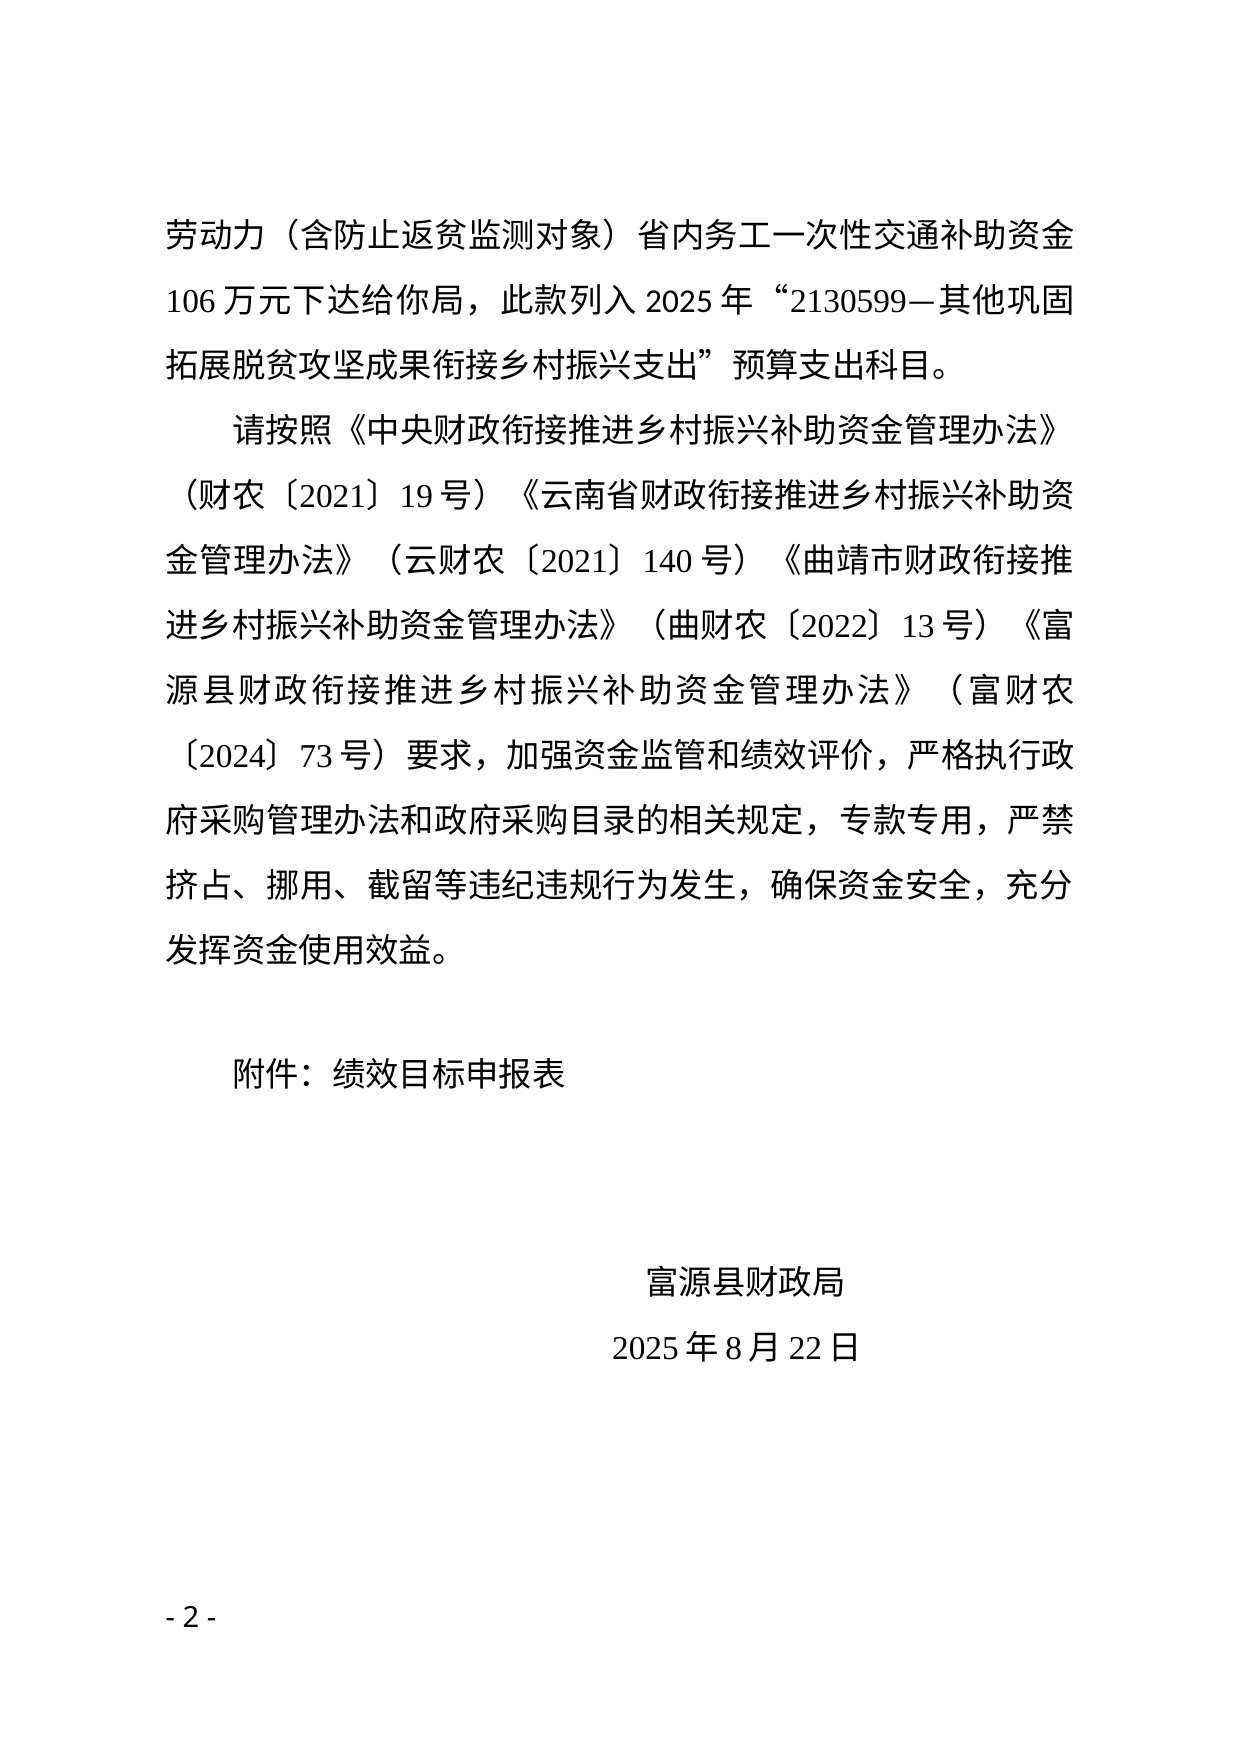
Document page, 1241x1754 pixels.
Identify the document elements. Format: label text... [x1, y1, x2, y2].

text 附件：绩效目标申报表 [165, 1039, 1075, 1104]
text 2025年8月22日 [165, 1312, 1075, 1377]
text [165, 200, 1075, 395]
text 富源县财政局 [165, 1247, 1075, 1312]
text 请按照《中央财政衔接推进乡村振兴补助资金管理办法》（财农〔2021〕19号）《云南省财政衔接推进乡村振兴补助资金管理办法》（云财农〔2021〕140号）《曲靖市财政衔接推进乡村振兴补助资金管理办法》（曲财农〔2022〕13号）《富源县财政衔接推进乡村振兴补助资金管理办法》（富财农〔2024〕73号）要求，加强资金监管和绩效评价，严格执行政府采购管理办法和政府采购目录的相关规定，专款专用，严禁挤占、挪用、截留等违纪违规行为发生，确保资金安全，充分发挥资金使用效益。 [165, 395, 1075, 980]
